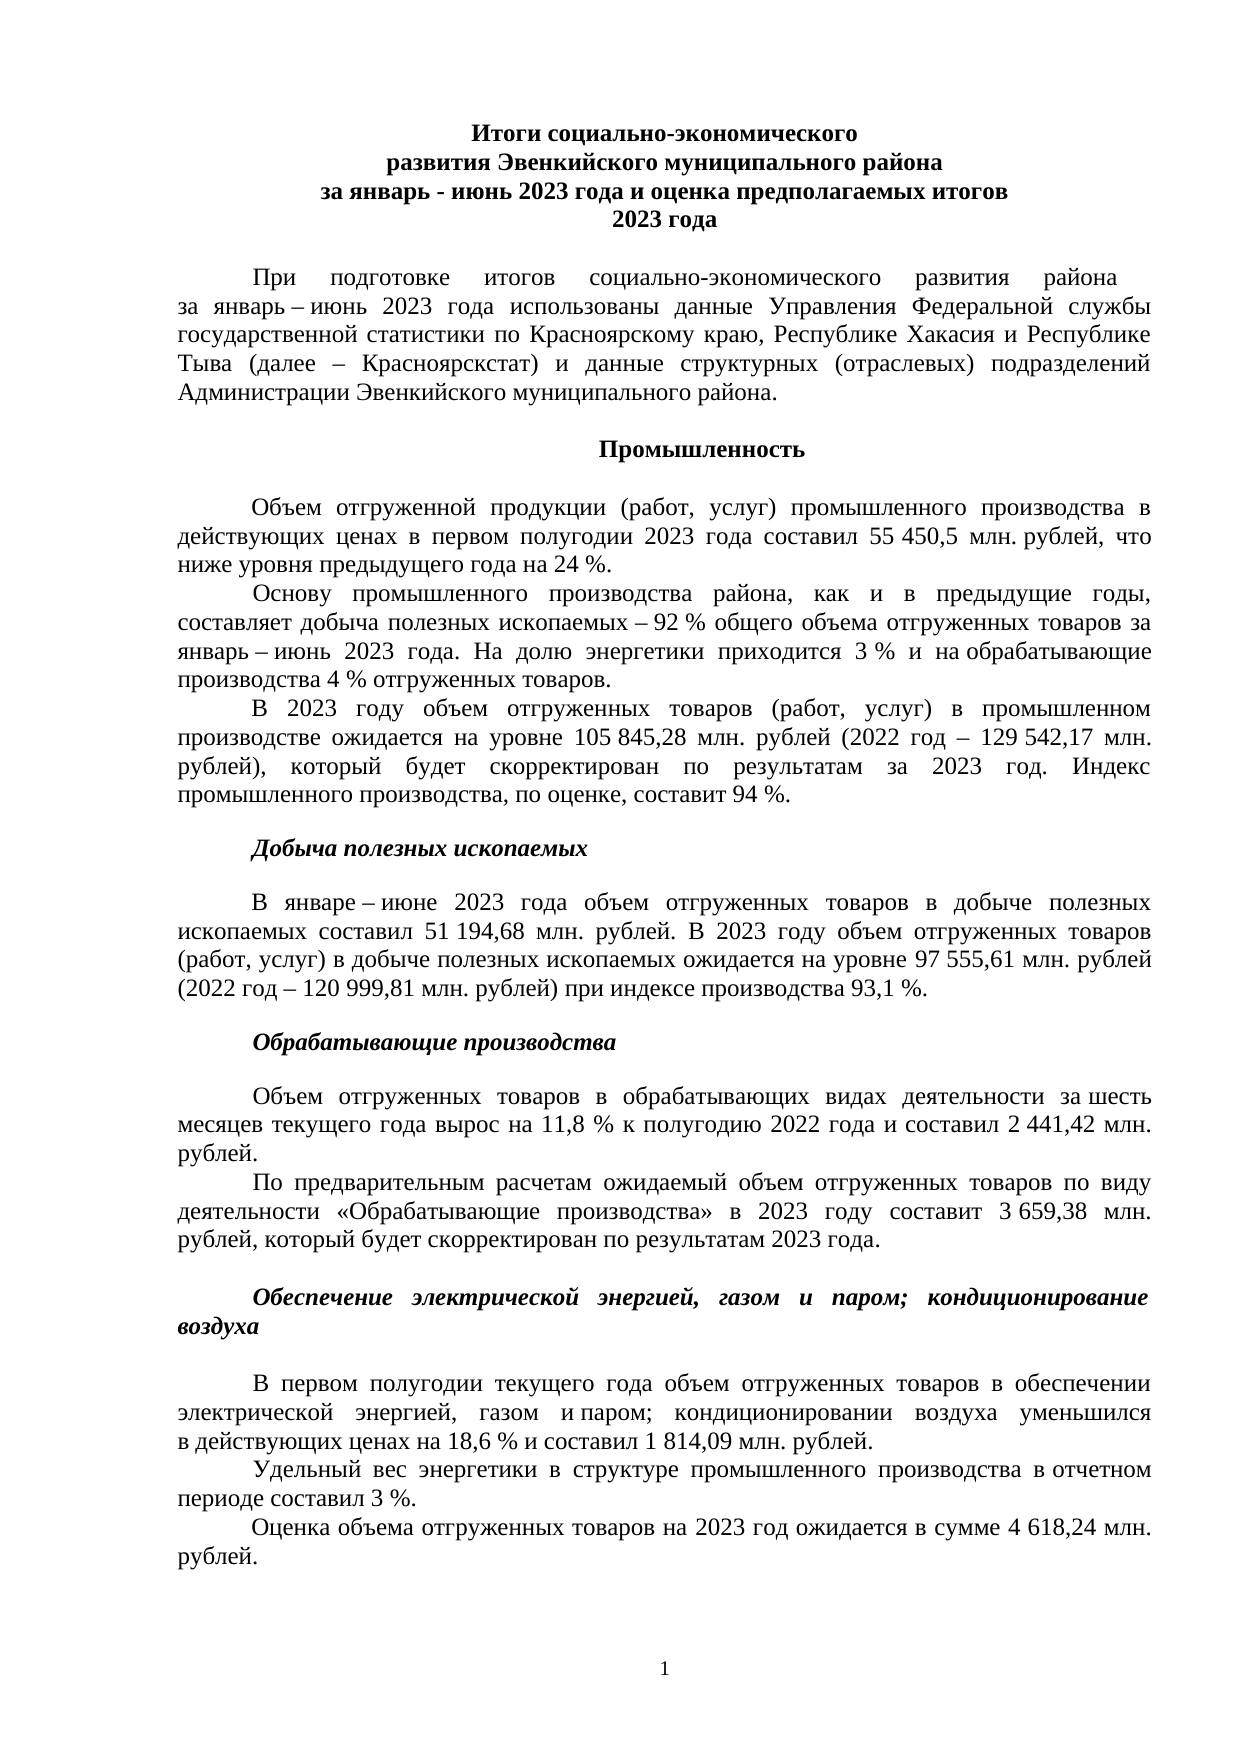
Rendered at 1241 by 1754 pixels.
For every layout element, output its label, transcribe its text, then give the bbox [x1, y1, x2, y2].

text В первом полугодии текущего года объем отгруженных товаров в обеспечении электрической энергией, газом и паром; кондиционировании воздуха уменьшился в действующих ценах на 18,6 % и составил 1 814,09 млн. рублей. [177, 1368, 1152, 1454]
text Объем отгруженных товаров в обрабатывающих видах деятельности за шесть месяцев текущего года вырос на 11,8 % к полугодию 2022 года и составил 2 441,42 млн. рублей. [177, 1081, 1152, 1167]
subtitle Обрабатывающие производства [177, 1027, 1152, 1056]
text При подготовке итогов социально-экономического развития района за январь – июнь 2023 года использованы данные Управления Федеральной службы государственной статистики по Красноярскому краю, Республике Хакасия и Республике Тыва (далее – Красноярскстат) и данные структурных (отраслевых) подразделений Администрации Эвенкийского муниципального района. [177, 262, 1152, 406]
text В 2023 году объем отгруженных товаров (работ, услуг) в промышленном производстве ожидается на уровне 105 845,28 млн. рублей (2022 год – 129 542,17 млн. рублей), который будет скорректирован по результатам за 2023 год. Индекс промышленного производства, по оценке, составит 94 %. [177, 693, 1152, 808]
text В январе – июне 2023 года объем отгруженных товаров в добыче полезных ископаемых составил 51 194,68 млн. рублей. В 2023 году объем отгруженных товаров (работ, услуг) в добыче полезных ископаемых ожидается на уровне 97 555,61 млн. рублей (2022 год – 120 999,81 млн. рублей) при индексе производства 93,1 %. [177, 887, 1152, 1002]
text Основу промышленного производства района, как и в предыдущие годы, составляет добыча полезных ископаемых – 92 % общего объема отгруженных товаров за январь – июнь 2023 года. На долю энергетики приходится 3 % и на обрабатывающие производства 4 % отгруженных товаров. [177, 578, 1152, 693]
text Удельный вес энергетики в структуре промышленного производства в отчетном периоде составил 3 %. [177, 1454, 1152, 1512]
text Итоги социально-экономического [177, 118, 1152, 147]
text развития Эвенкийского муниципального района [177, 147, 1152, 176]
text Оценка объема отгруженных товаров на 2023 год ожидается в сумме 4 618,24 млн. рублей. [177, 1512, 1152, 1569]
text Объем отгруженной продукции (работ, услуг) промышленного производства в действующих ценах в первом полугодии 2023 года составил 55 450,5 млн. рублей, что ниже уровня предыдущего года на 24 %. [177, 492, 1152, 578]
text за январь - июнь 2023 года и оценка предполагаемых итогов [177, 176, 1152, 204]
text Промышленность [177, 434, 1152, 463]
text 2023 года [177, 204, 1152, 233]
text Обеспечение электрической энергией, газом и паром; кондиционирование воздуха [177, 1282, 1152, 1339]
subtitle Добыча полезных ископаемых [177, 833, 1152, 862]
text По предварительным расчетам ожидаемый объем отгруженных товаров по виду деятельности «Обрабатывающие производства» в 2023 году составит 3 659,38 млн. рублей, который будет скорректирован по результатам 2023 года. [177, 1167, 1152, 1253]
